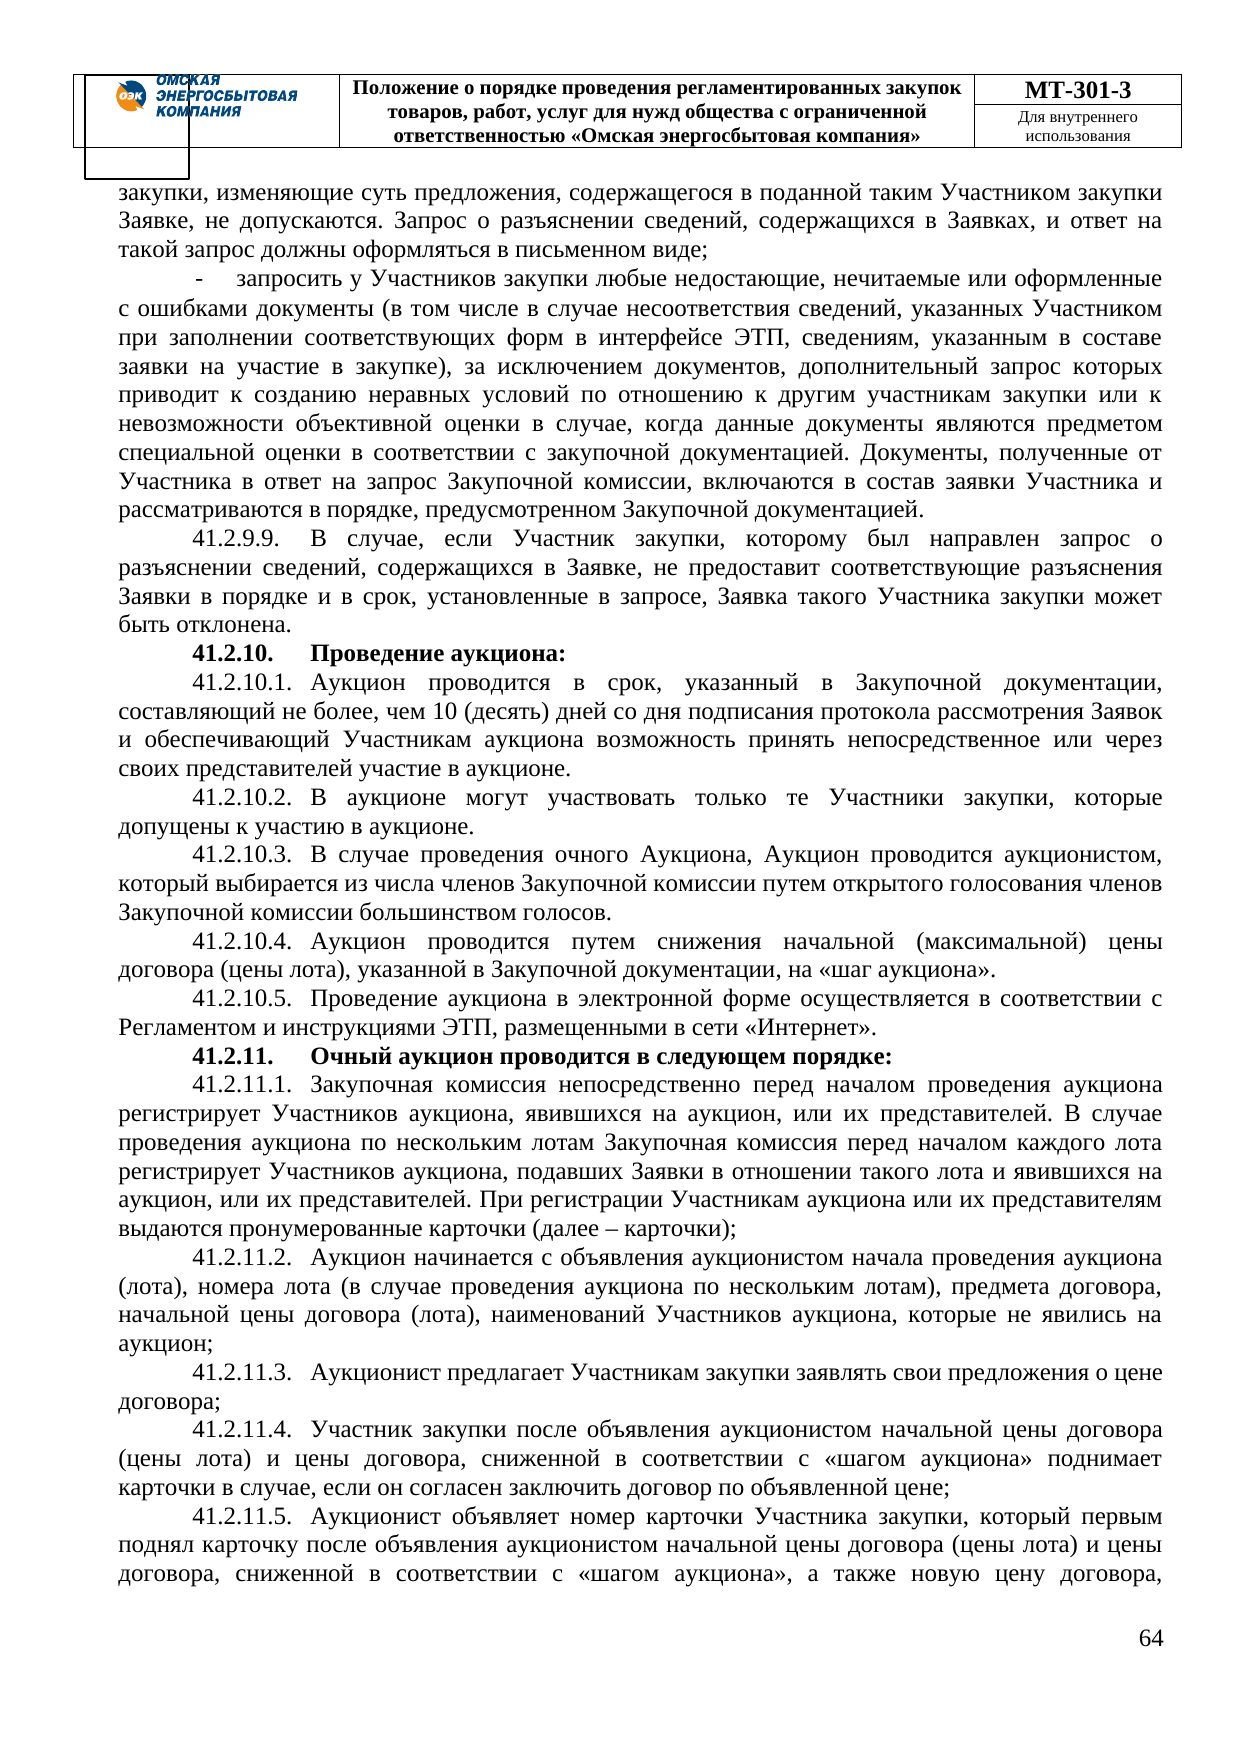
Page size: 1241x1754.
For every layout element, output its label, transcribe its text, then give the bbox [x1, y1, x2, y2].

list Закупочная комиссия непосредственно перед началом проведения аукциона регистрирует Участников аукциона, явившихся на аукцион, или их представителей. В случае проведения аукциона по нескольким лотам Закупочная комиссия перед началом каждого лота регистрирует Участников аукциона, подавших Заявки в отношении такого лота и явившихся на аукцион, или их представителей. При регистрации Участникам аукциона или их представителям выдаются пронумерованные карточки (далее – карточки); [118, 1069, 1163, 1242]
list В аукционе могут участвовать только те Участники закупки, которые допущены к участию в аукционе. [118, 782, 1163, 839]
picture [116, 74, 298, 117]
list Аукцион начинается с объявления аукционистом начала проведения аукциона (лота), номера лота (в случае проведения аукциона по нескольким лотам), предмета договора, начальной цены договора (лота), наименований Участников аукциона, которые не явились на аукцион; [118, 1242, 1163, 1357]
list В случае проведения очного Аукциона, Аукцион проводится аукционистом, который выбирается из числа членов Закупочной комиссии путем открытого голосования членов Закупочной комиссии большинством голосов. [118, 839, 1163, 926]
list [118, 177, 1163, 263]
list запросить у Участников закупки любые недостающие, нечитаемые или оформленные с ошибками документы (в том числе в случае несоответствия сведений, указанных Участником при заполнении соответствующих форм в интерфейсе ЭТП, сведениям, указанным в составе заявки на участие в закупке), за исключением документов, дополнительный запрос которых приводит к созданию неравных условий по отношению к другим участникам закупки или к невозможности объективной оценки в случае, когда данные документы являются предметом специальной оценки в соответствии с закупочной документацией. Документы, полученные от Участника в ответ на запрос Закупочной комиссии, включаются в состав заявки Участника и рассматриваются в порядке, предусмотренном Закупочной документацией. [118, 263, 1163, 523]
list Проведение аукциона: [118, 638, 1163, 667]
list Аукцион проводится путем снижения начальной (максимальной) цены договора (цены лота), указанной в Закупочной документации, на «шаг аукциона». [118, 926, 1163, 983]
list Проведение аукциона в электронной форме осуществляется в соответствии с Регламентом и инструкциями ЭТП, размещенными в сети «Интернет». [118, 983, 1163, 1041]
list Аукцион проводится в срок, указанный в Закупочной документации, составляющий не более, чем 10 (десять) дней со дня подписания протокола рассмотрения Заявок и обеспечивающий Участникам аукциона возможность принять непосредственное или через своих представителей участие в аукционе. [118, 667, 1163, 782]
list В случае, если Участник закупки, которому был направлен запрос о разъяснении сведений, содержащихся в Заявке, не предоставит соответствующие разъяснения Заявки в порядке и в срок, установленные в запросе, Заявка такого Участника закупки может быть отклонена. [118, 523, 1163, 638]
list Аукционист предлагает Участникам закупки заявлять свои предложения о цене договора; [118, 1357, 1163, 1414]
list Очный аукцион проводится в следующем порядке: [118, 1041, 1163, 1069]
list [118, 1501, 1163, 1587]
list Участник закупки после объявления аукционистом начальной цены договора (цены лота) и цены договора, сниженной в соответствии с «шагом аукциона» поднимает карточки в случае, если он согласен заключить договор по объявленной цене; [118, 1414, 1163, 1501]
